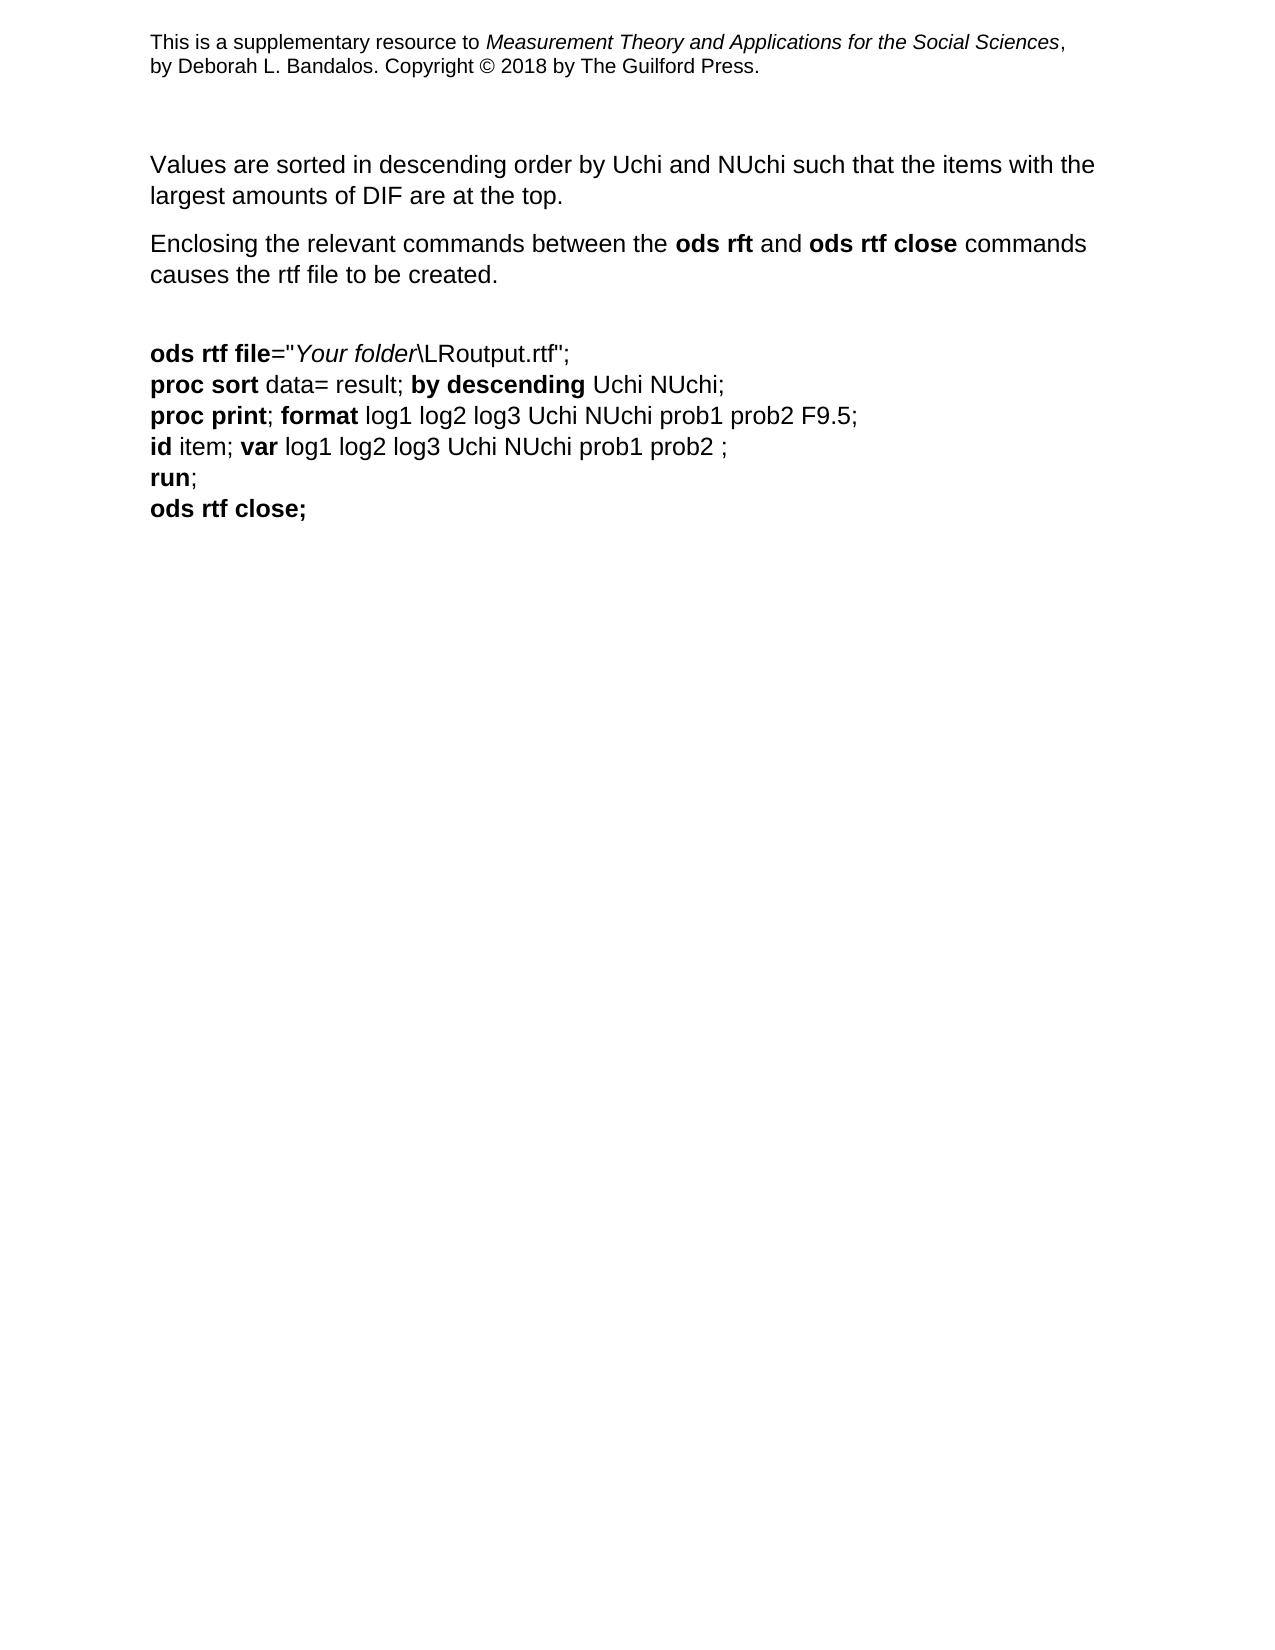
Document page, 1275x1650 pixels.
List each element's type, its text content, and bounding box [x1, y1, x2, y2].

text proc print; format log1 log2 log3 Uchi NUchi prob1 prob2 F9.5; [150, 401, 1125, 429]
text id item; var log1 log2 log3 Uchi NUchi prob1 prob2 ; [150, 432, 1125, 460]
text ods rtf close; [150, 494, 1125, 522]
text Values are sorted in descending order by Uchi and NUchi such that the items with the largest amounts of DIF are at the top. [150, 150, 1125, 210]
text ods rtf file="Your folder\LRoutput.rtf"; [150, 338, 1125, 367]
text run; [150, 463, 1125, 491]
text Enclosing the relevant commands between the ods rft and ods rtf close commands causes the rtf file to be created. [150, 229, 1125, 288]
text proc sort data= result; by descending Uchi NUchi; [150, 369, 1125, 398]
